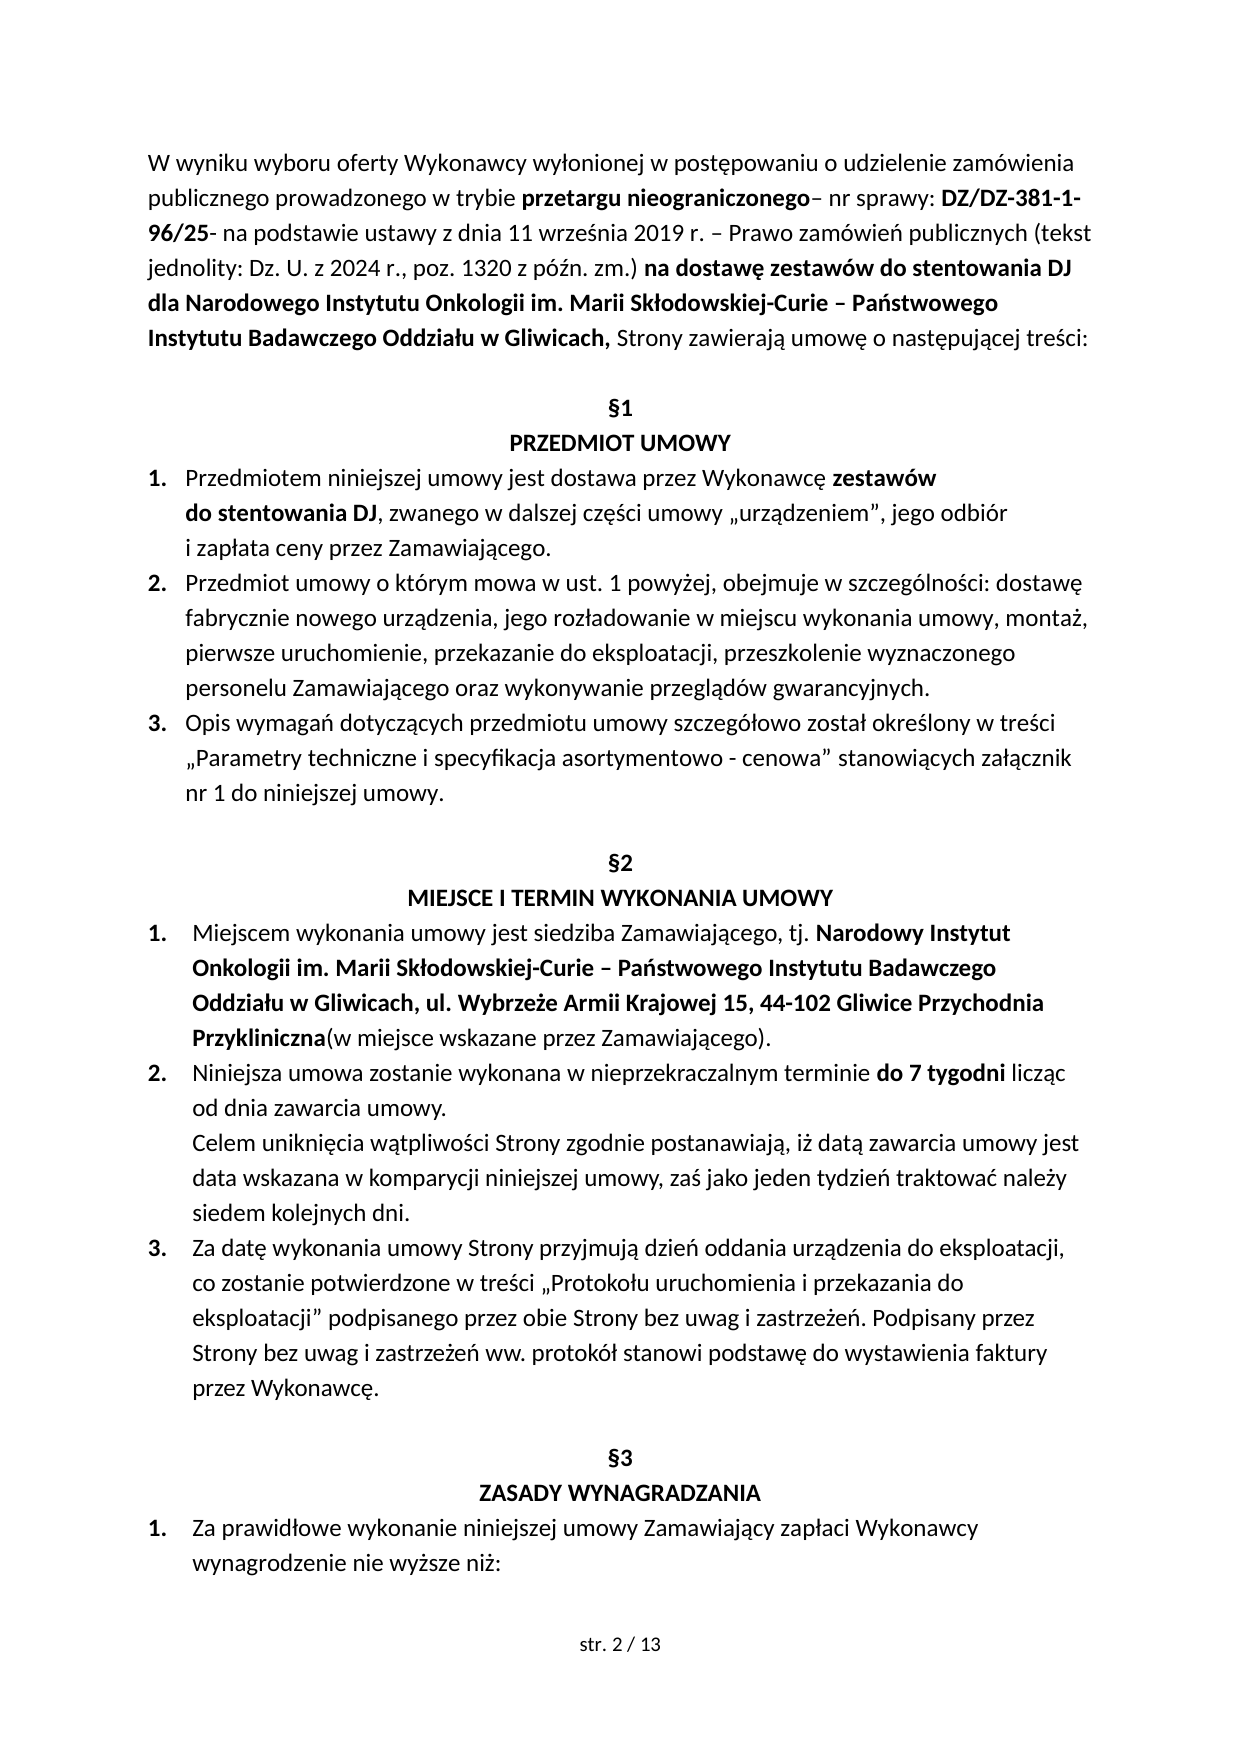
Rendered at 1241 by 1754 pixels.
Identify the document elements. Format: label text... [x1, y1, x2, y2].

subtitle ZASADY WYNAGRADZANIA [148, 1478, 1093, 1508]
list Opis wymagań dotyczących przedmiotu umowy szczegółowo został określony w treści „Parametry techniczne i specyfikacja asortymentowo - cenowa” stanowiących załącznik nr 1 do niniejszej umowy. [148, 708, 1093, 808]
list Przedmiotem niniejszej umowy jest dostawa przez Wykonawcę zestawów do stentowania DJ, zwanego w dalszej części umowy „urządzeniem”, jego odbiór i zapłata ceny przez Zamawiającego. [148, 463, 1093, 563]
list Niniejsza umowa zostanie wykonana w nieprzekraczalnym terminie do 7 tygodni licząc od dnia zawarcia umowy. [148, 1058, 1093, 1123]
list Przedmiot umowy o którym mowa w ust. 1 powyżej, obejmuje w szczególności: dostawę fabrycznie nowego urządzenia, jego rozładowanie w miejscu wykonania umowy, montaż, pierwsze uruchomienie, przekazanie do eksploatacji, przeszkolenie wyznaczonego personelu Zamawiającego oraz wykonywanie przeglądów gwarancyjnych. [148, 568, 1093, 703]
subtitle §1 [148, 393, 1093, 423]
list Miejscem wykonania umowy jest siedziba Zamawiającego, tj. Narodowy Instytut Onkologii im. Marii Skłodowskiej-Curie – Państwowego Instytutu Badawczego Oddziału w Gliwicach, ul. Wybrzeże Armii Krajowej 15, 44-102 Gliwice Przychodnia Przykliniczna(w miejsce wskazane przez Zamawiającego). [148, 918, 1093, 1053]
subtitle MIEJSCE I TERMIN WYKONANIA UMOWY [148, 883, 1093, 913]
list Za datę wykonania umowy Strony przyjmują dzień oddania urządzenia do eksploatacji, co zostanie potwierdzone w treści „Protokołu uruchomienia i przekazania do eksploatacji” podpisanego przez obie Strony bez uwag i zastrzeżeń. Podpisany przez Strony bez uwag i zastrzeżeń ww. protokół stanowi podstawę do wystawienia faktury przez Wykonawcę. [148, 1233, 1093, 1403]
subtitle §2 [148, 848, 1093, 878]
list Za prawidłowe wykonanie niniejszej umowy Zamawiający zapłaci Wykonawcy wynagrodzenie nie wyższe niż: [148, 1513, 1093, 1578]
subtitle PRZEDMIOT UMOWY [148, 428, 1093, 458]
text W wyniku wyboru oferty Wykonawcy wyłonionej w postępowaniu o udzielenie zamówienia publicznego prowadzonego w trybie przetargu nieograniczonego– nr sprawy: DZ/DZ-381-1-96/25- na podstawie ustawy z dnia 11 września 2019 r. – Prawo zamówień publicznych (tekst jednolity: Dz. U. z 2024 r., poz. 1320 z późn. zm.) na dostawę zestawów do stentowania DJ dla Narodowego Instytutu Onkologii im. Marii Skłodowskiej-Curie – Państwowego Instytutu Badawczego Oddziału w Gliwicach, Strony zawierają umowę o następującej treści: [148, 148, 1093, 353]
text Celem uniknięcia wątpliwości Strony zgodnie postanawiają, iż datą zawarcia umowy jest data wskazana w komparycji niniejszej umowy, zaś jako jeden tydzień traktować należy siedem kolejnych dni. [192, 1128, 1093, 1228]
subtitle §3 [148, 1443, 1093, 1473]
